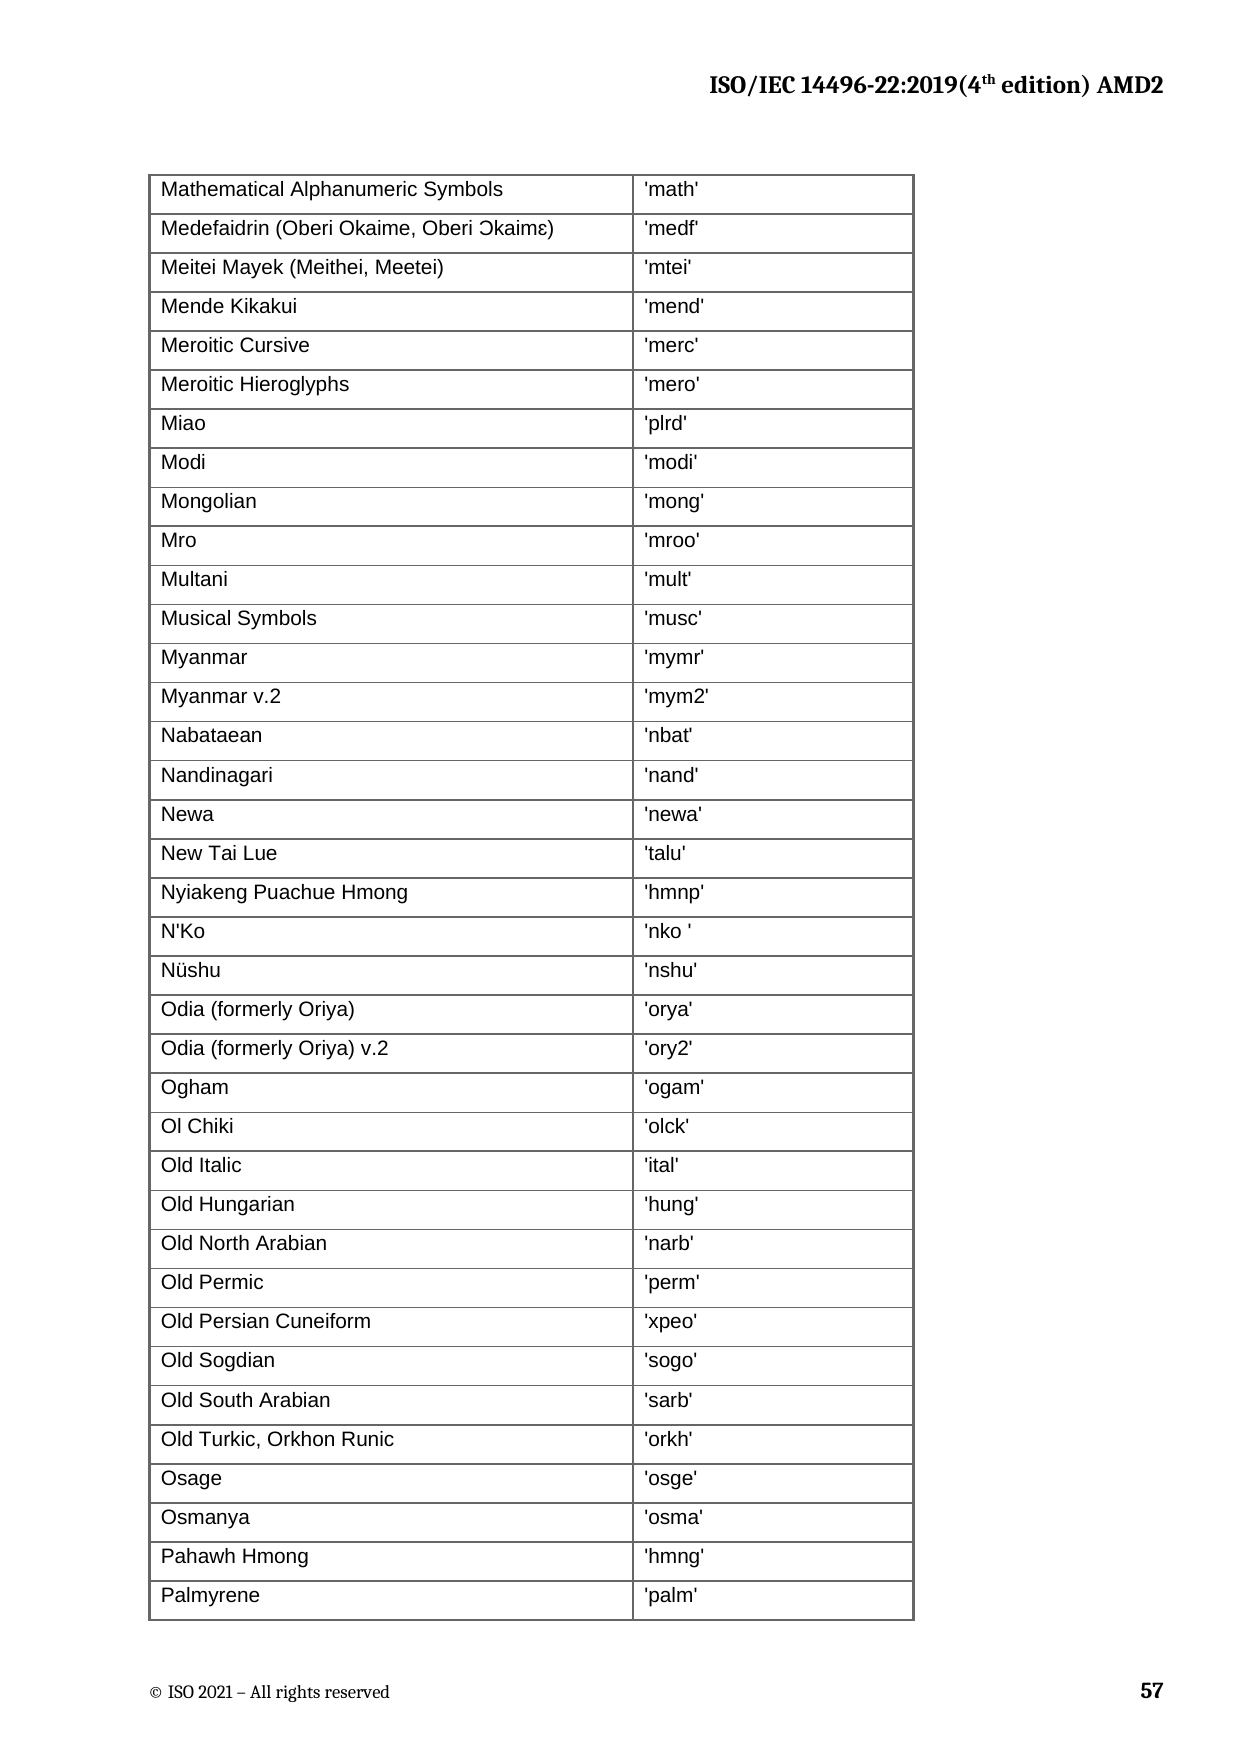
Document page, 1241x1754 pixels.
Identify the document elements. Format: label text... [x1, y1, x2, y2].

table_cell Medefaidrin (Oberi Okaime, Oberi Ɔkaimɛ) [151, 215, 632, 252]
table_cell 'math' [634, 176, 912, 213]
table_cell 'nko ' [634, 918, 912, 955]
table_cell Mathematical Alphanumeric Symbols [151, 176, 632, 213]
table_cell 'hmng' [634, 1543, 912, 1580]
table_cell Old Hungarian [151, 1191, 632, 1228]
table_cell Old South Arabian [151, 1386, 632, 1424]
table_cell 'talu' [634, 840, 912, 877]
table_cell 'mend' [634, 293, 912, 330]
table_cell 'narb' [634, 1230, 912, 1268]
table_cell Palmyrene [151, 1582, 632, 1619]
table_cell Old Italic [151, 1152, 632, 1189]
table_cell Nüshu [151, 957, 632, 994]
table_cell 'olck' [634, 1113, 912, 1150]
table_cell Meroitic Cursive [151, 332, 632, 369]
table_cell 'nand' [634, 761, 912, 799]
table_cell Odia (formerly Oriya) v.2 [151, 1035, 632, 1072]
table_cell Osage [151, 1465, 632, 1502]
table_cell Old Turkic, Orkhon Runic [151, 1426, 632, 1463]
table_cell 'mero' [634, 371, 912, 408]
table_cell 'ory2' [634, 1035, 912, 1072]
table_cell New Tai Lue [151, 840, 632, 877]
table_cell Musical Symbols [151, 605, 632, 643]
table_cell 'nbat' [634, 722, 912, 760]
table_cell 'sarb' [634, 1386, 912, 1424]
table_cell Meitei Mayek (Meithei, Meetei) [151, 254, 632, 291]
table_cell Old Persian Cuneiform [151, 1308, 632, 1346]
table_cell Osmanya [151, 1504, 632, 1541]
table_cell 'palm' [634, 1582, 912, 1619]
table_cell Ogham [151, 1074, 632, 1111]
table_cell Modi [151, 449, 632, 486]
table_cell 'mroo' [634, 527, 912, 564]
table_cell Mende Kikakui [151, 293, 632, 330]
table_cell 'mong' [634, 488, 912, 525]
table_cell Old Permic [151, 1269, 632, 1307]
table_cell 'hung' [634, 1191, 912, 1228]
table_cell 'nshu' [634, 957, 912, 994]
table_cell 'mtei' [634, 254, 912, 291]
table_cell 'musc' [634, 605, 912, 643]
table_cell 'osma' [634, 1504, 912, 1541]
table_cell Meroitic Hieroglyphs [151, 371, 632, 408]
table_cell Nyiakeng Puachue Hmong [151, 879, 632, 916]
table_cell Miao [151, 410, 632, 447]
table_cell 'newa' [634, 801, 912, 838]
table_cell Newa [151, 801, 632, 838]
table_cell 'perm' [634, 1269, 912, 1307]
table_cell Odia (formerly Oriya) [151, 996, 632, 1033]
table_cell 'plrd' [634, 410, 912, 447]
table_cell Multani [151, 566, 632, 603]
table_cell 'orya' [634, 996, 912, 1033]
table_cell 'sogo' [634, 1347, 912, 1385]
table_cell Pahawh Hmong [151, 1543, 632, 1580]
table_cell 'xpeo' [634, 1308, 912, 1346]
table_cell 'ogam' [634, 1074, 912, 1111]
table_cell Nabataean [151, 722, 632, 760]
table_cell Ol Chiki [151, 1113, 632, 1150]
table_cell Old North Arabian [151, 1230, 632, 1268]
table_cell 'hmnp' [634, 879, 912, 916]
table_cell Nandinagari [151, 761, 632, 799]
table_cell 'mult' [634, 566, 912, 603]
table_cell 'mym2' [634, 683, 912, 721]
table_cell N'Ko [151, 918, 632, 955]
table_cell Mro [151, 527, 632, 564]
table_cell 'mymr' [634, 644, 912, 682]
table_cell Old Sogdian [151, 1347, 632, 1385]
table_cell 'modi' [634, 449, 912, 486]
table_cell 'medf' [634, 215, 912, 252]
table_cell Myanmar v.2 [151, 683, 632, 721]
table_cell 'osge' [634, 1465, 912, 1502]
table_cell 'orkh' [634, 1426, 912, 1463]
table_cell Myanmar [151, 644, 632, 682]
table_cell 'merc' [634, 332, 912, 369]
table_cell 'ital' [634, 1152, 912, 1189]
table_cell Mongolian [151, 488, 632, 525]
